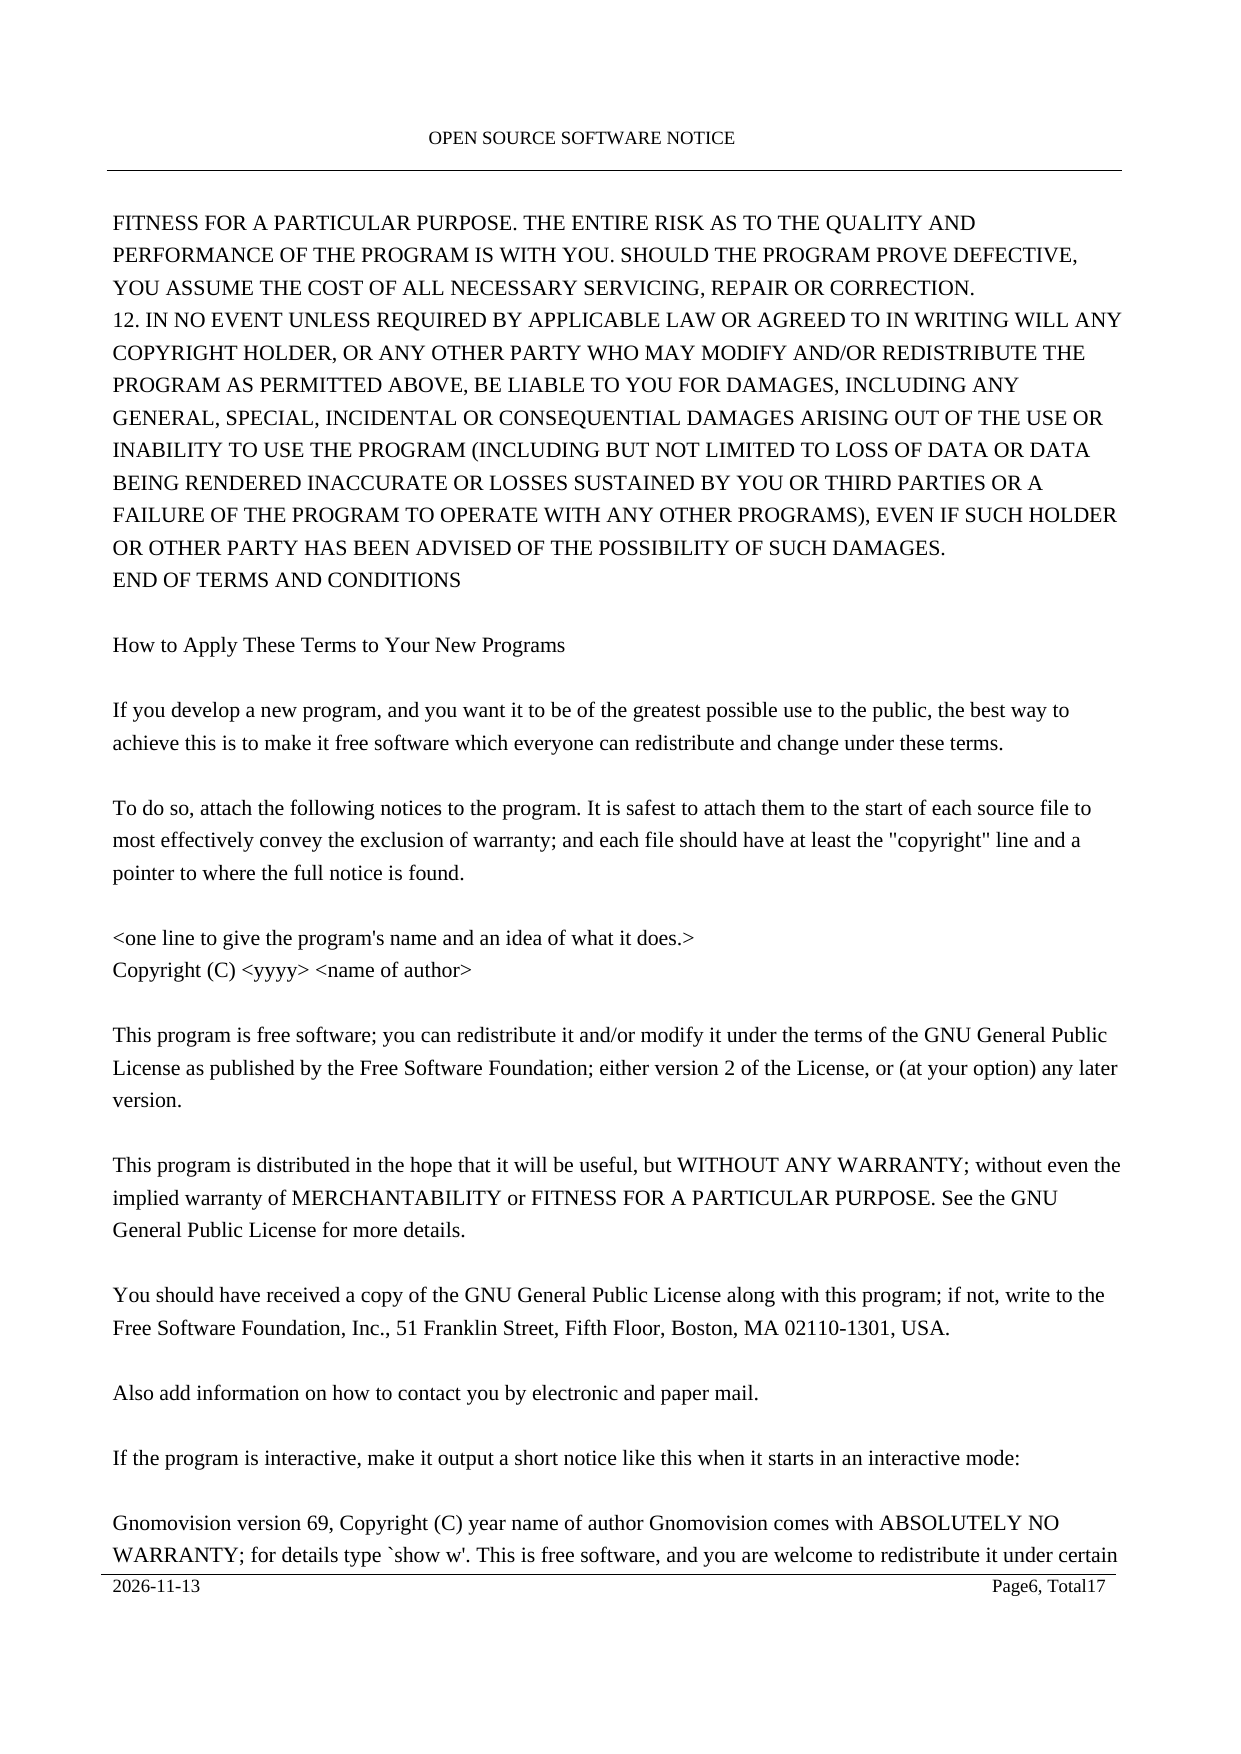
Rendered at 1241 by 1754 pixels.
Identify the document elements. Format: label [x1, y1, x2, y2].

text [112, 206, 1128, 1571]
